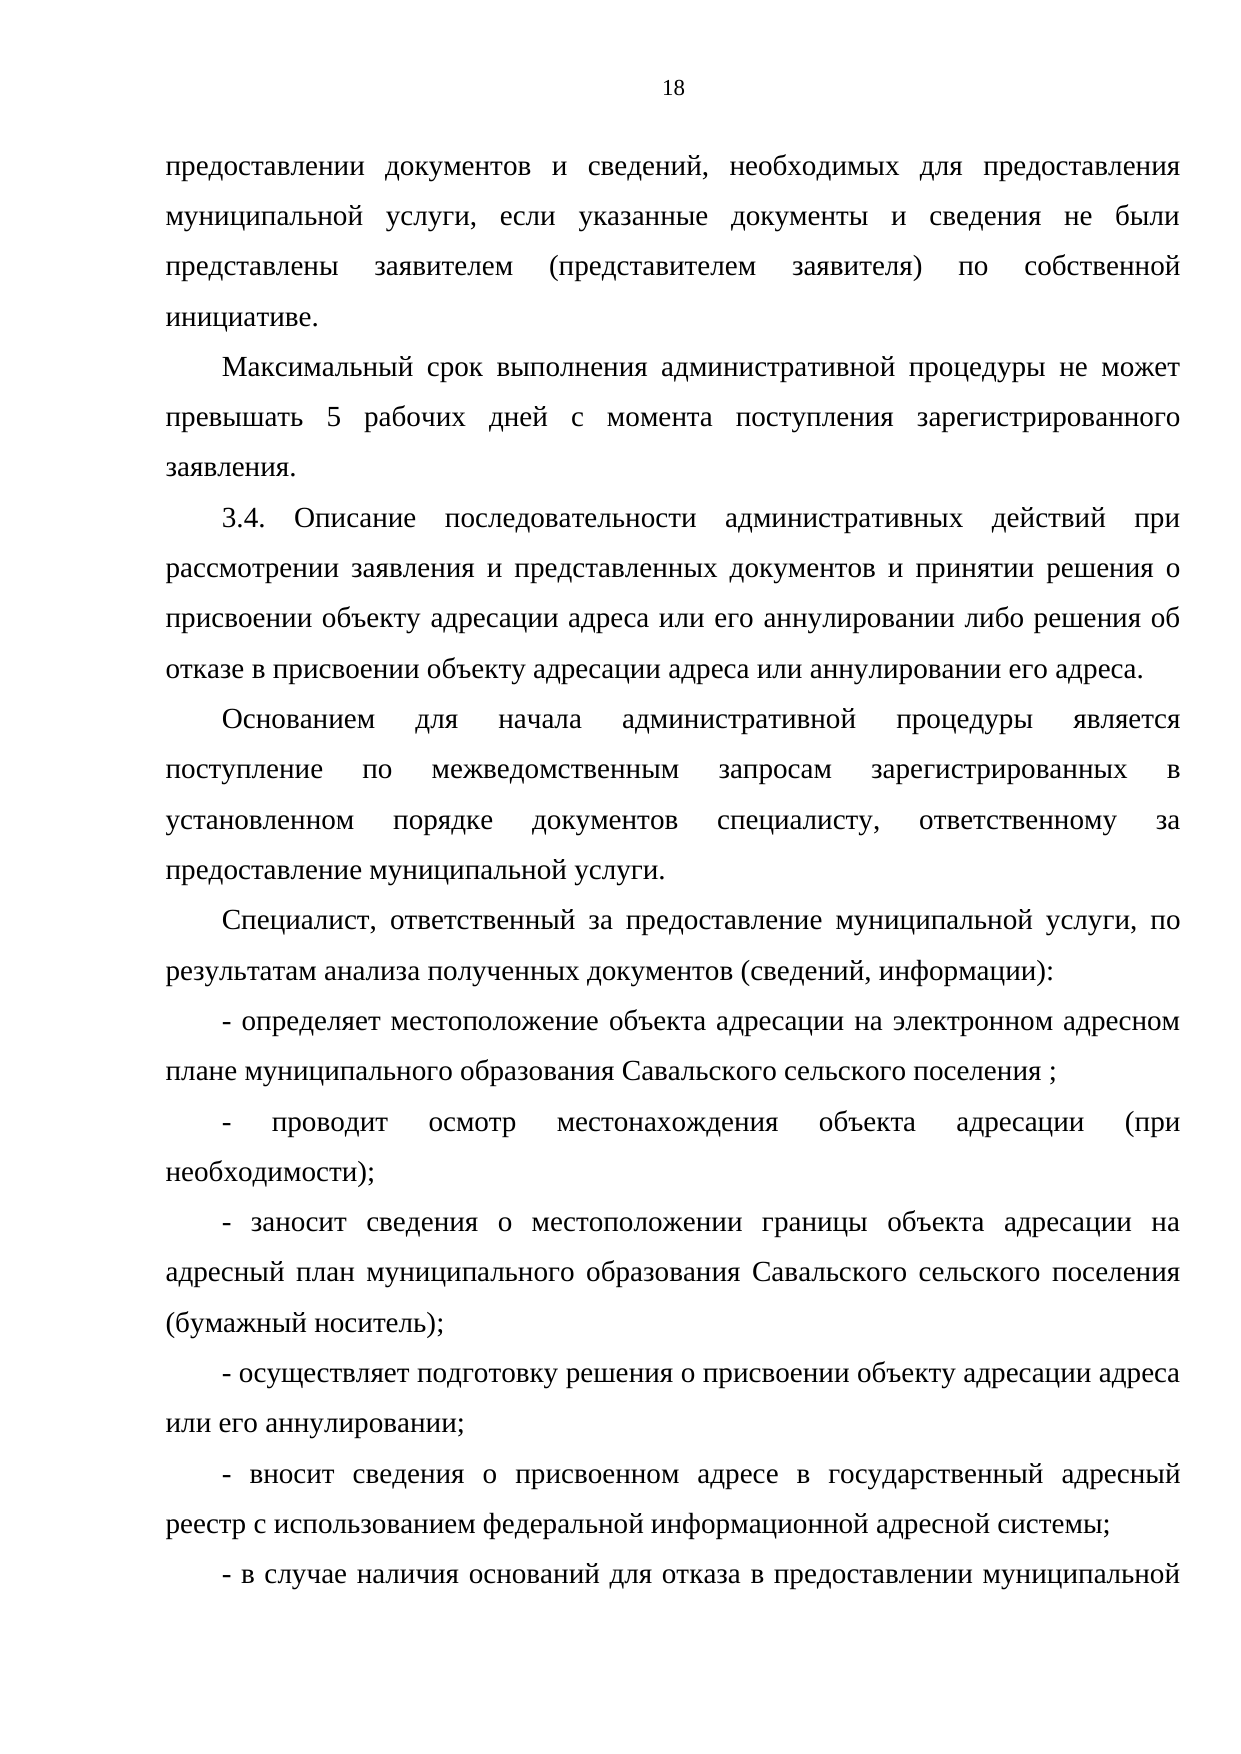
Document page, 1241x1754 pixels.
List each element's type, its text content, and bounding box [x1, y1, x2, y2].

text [165, 148, 1181, 332]
text - вносит сведения о присвоенном адресе в государственный адресный реестр с использованием федеральной информационной адресной системы; [165, 1456, 1181, 1540]
text - осуществляет подготовку решения о присвоении объекту адресации адреса или его аннулировании; [165, 1355, 1181, 1439]
text - проводит осмотр местонахождения объекта адресации (при необходимости); [165, 1104, 1181, 1187]
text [165, 1556, 1181, 1590]
text Специалист, ответственный за предоставление муниципальной услуги, по результатам анализа полученных документов (сведений, информации): [165, 902, 1181, 986]
text Максимальный срок выполнения административной процедуры не может превышать 5 рабочих дней с момента поступления зарегистрированного заявления. [165, 349, 1181, 483]
text - определяет местоположение объекта адресации на электронном адресном плане муниципального образования Савальского сельского поселения ; [165, 1003, 1181, 1087]
text - заносит сведения о местоположении границы объекта адресации на адресный план муниципального образования Савальского сельского поселения (бумажный носитель); [165, 1204, 1181, 1338]
text Основанием для начала административной процедуры является поступление по межведомственным запросам зарегистрированных в установленном порядке документов специалисту, ответственному за предоставление муниципальной услуги. [165, 701, 1181, 886]
text 3.4. Описание последовательности административных действий при рассмотрении заявления и представленных документов и принятии решения о присвоении объекту адресации адреса или его аннулировании либо решения об отказе в присвоении объекту адресации адреса или аннулировании его адреса. [165, 500, 1181, 684]
